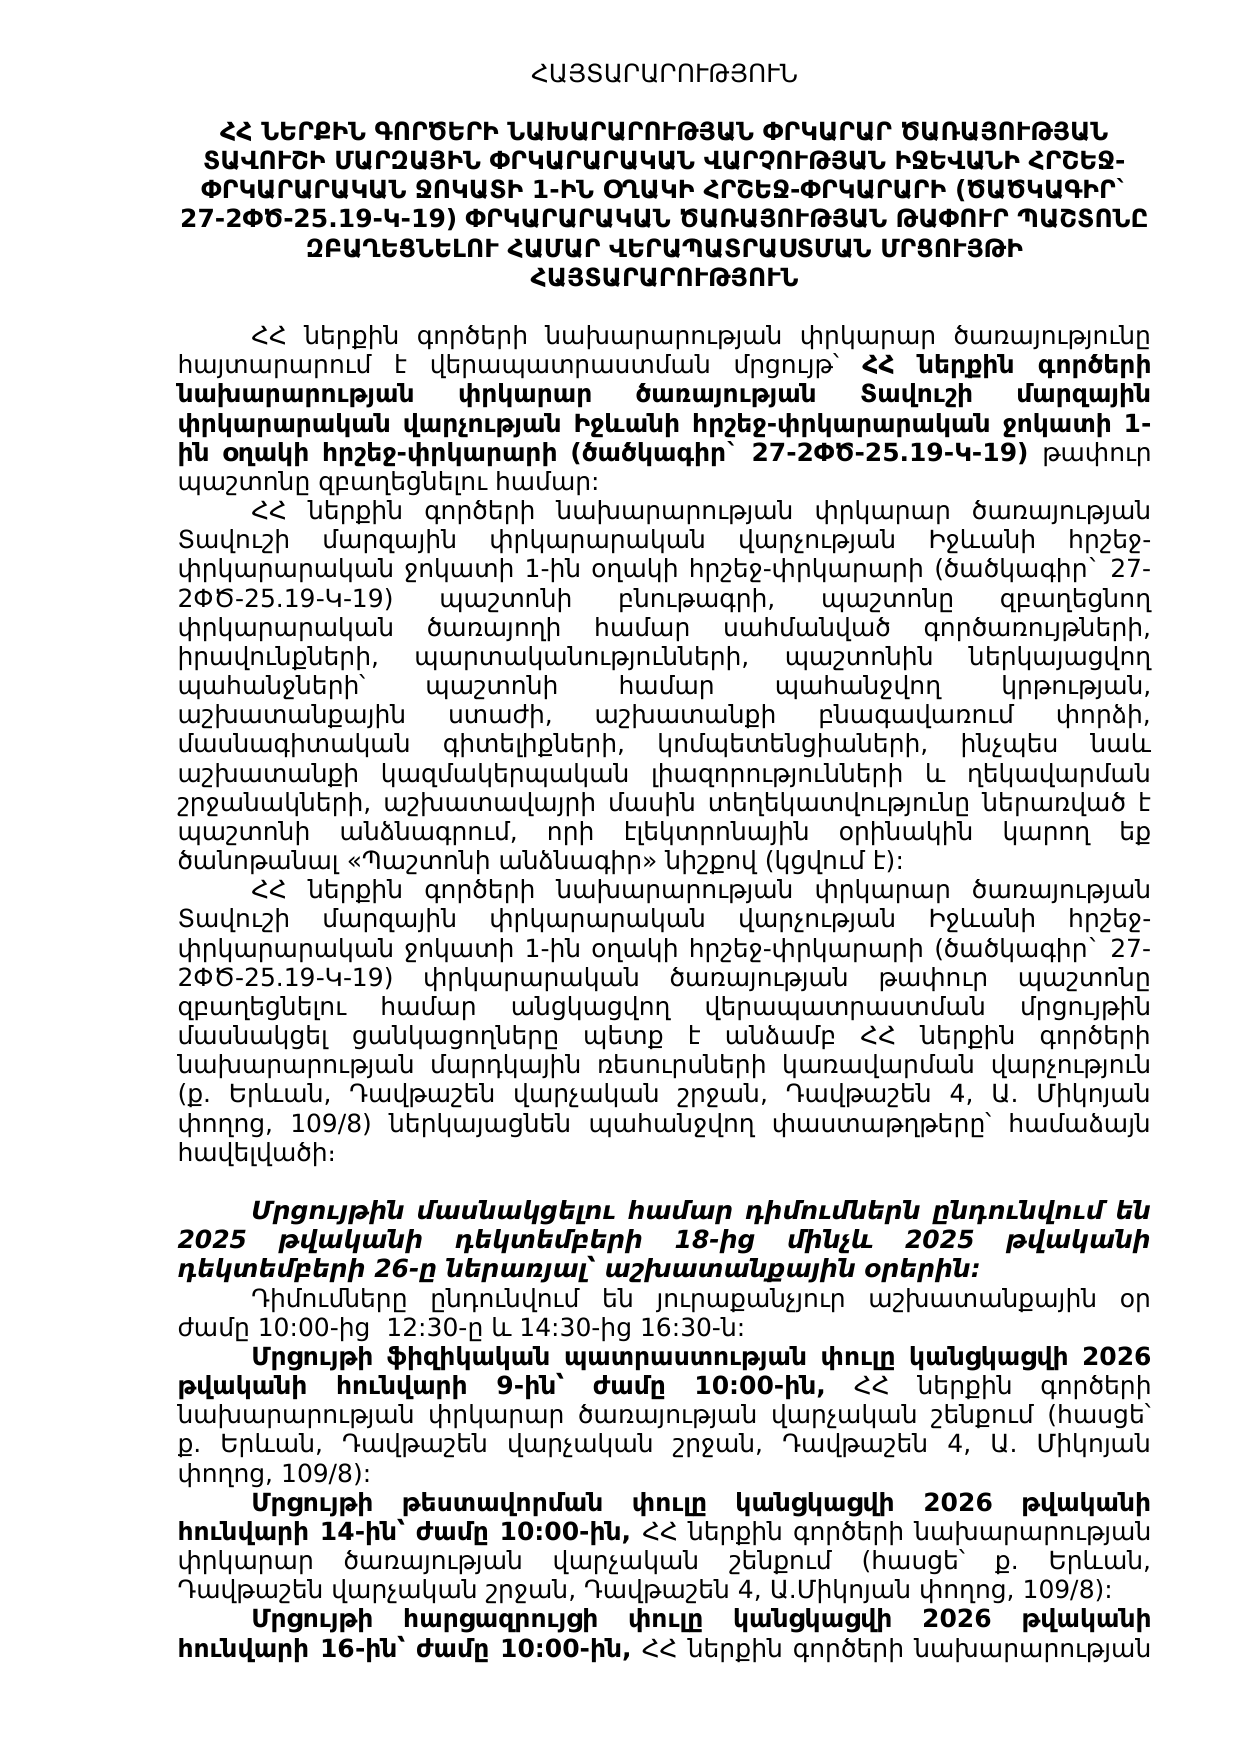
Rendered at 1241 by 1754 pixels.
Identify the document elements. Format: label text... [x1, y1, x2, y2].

text ՀՀ ներքին գործերի նախարարության փրկարար ծառայության Տավուշի մարզային փրկարարական վարչության Իջևանի հրշեջ-փրկարարական ջոկատի 1-ին օղակի հրշեջ-փրկարարի (ծածկագիր` 27-2ՓԾ-25.19-Կ-19) պաշտոնի բնութագրի, պաշտոնը զբաղեցնող փրկարարական ծառայողի համար սահմանված գործառույթների, իրավունքների, պարտականությունների, պաշտոնին ներկայացվող պահանջների՝ պաշտոնի համար պահանջվող կրթության, աշխատանքային ստաժի, աշխատանքի բնագավառում փորձի, մասնագիտական գիտելիքների, կոմպետենցիաների, ինչպես նաև աշխատանքի կազմակերպական լիազորությունների և ղեկավարման շրջանակների, աշխատավայրի մասին տեղեկատվությունը ներառված է պաշտոնի անձնագրում, որի էլեկտրոնային օրինակին կարող եք ծանոթանալ «Պաշտոնի անձնագիր» նիշքով (կցվում է): [177, 496, 1152, 875]
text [177, 1604, 1152, 1663]
text Մրցույթի թեստավորման փուլը կանցկացվի 2026 թվականի հունվարի 14-ին՝ ժամը 10:00-ին, ՀՀ ներքին գործերի նախարարության փրկարար ծառայության վարչական շենքում (հասցե՝ ք. Երևան, Դավթաշեն վարչական շրջան, Դավթաշեն 4, Ա.Միկոյան փողոց, 109/8): [177, 1488, 1152, 1604]
text ՀՀ ներքին գործերի նախարարության փրկարար ծառայության Տավուշի մարզային փրկարարական վարչության Իջևանի հրշեջ-փրկարարական ջոկատի 1-ին օղակի հրշեջ-փրկարարի (ծածկագիր` 27-2ՓԾ-25.19-Կ-19) փրկարարական ծառայության թափուր պաշտոնը զբաղեցնելու համար անցկացվող վերապատրաստման մրցույթին մասնակցել ցանկացողները պետք է անձամբ ՀՀ ներքին գործերի նախարարության մարդկային ռեսուրսների կառավարման վարչություն (ք. Երևան, Դավթաշեն վարչական շրջան, Դավթաշեն 4, Ա. Միկոյան փողոց, 109/8) ներկայացնեն պահանջվող փաստաթղթերը՝ համաձայն հավելվածի։ [177, 875, 1152, 1167]
text ՀՀ ներքին գործերի նախարարության փրկարար ծառայությունը հայտարարում է վերապատրաստման մրցույթ՝ ՀՀ ներքին գործերի նախարարության փրկարար ծառայության Տավուշի մարզային փրկարարական վարչության Իջևանի հրշեջ-փրկարարական ջոկատի 1-ին օղակի հրշեջ-փրկարարի (ծածկագիր` 27-2ՓԾ-25.19-Կ-19) թափուր պաշտոնը զբաղեցնելու համար: [177, 321, 1152, 496]
text Դիմումները ընդունվում են յուրաքանչյուր աշխատանքային օր ժամը 10:00-ից 12:30-ը և 14:30-ից 16:30-ն: [177, 1284, 1152, 1342]
text Մրցույթին մասնակցելու համար դիմումներն ընդունվում են 2025 թվականի դեկտեմբերի 18-ից մինչև 2025 թվականի դեկտեմբերի 26-ը ներառյալ՝ աշխատանքային օրերին: [177, 1196, 1152, 1284]
text ՀԱՅՏԱՐԱՐՈՒԹՅՈՒՆ [177, 59, 1152, 88]
text Մրցույթի ֆիզիկական պատրաստության փուլը կանցկացվի 2026 թվականի հունվարի 9-ին՝ ժամը 10:00-ին, ՀՀ ներքին գործերի նախարարության փրկարար ծառայության վարչական շենքում (հասցե՝ ք. Երևան, Դավթաշեն վարչական շրջան, Դավթաշեն 4, Ա. Միկոյան փողոց, 109/8): [177, 1342, 1152, 1488]
text ՀՀ ՆԵՐՔԻՆ ԳՈՐԾԵՐԻ ՆԱԽԱՐԱՐՈՒԹՅԱՆ ՓՐԿԱՐԱՐ ԾԱՌԱՅՈՒԹՅԱՆ ՏԱՎՈՒՇԻ ՄԱՐԶԱՅԻՆ ՓՐԿԱՐԱՐԱԿԱՆ ՎԱՐՉՈՒԹՅԱՆ ԻՋԵՎԱՆԻ ՀՐՇԵՋ-ՓՐԿԱՐԱՐԱԿԱՆ ՋՈԿԱՏԻ 1-ԻՆ ՕՂԱԿԻ ՀՐՇԵՋ-ՓՐԿԱՐԱՐԻ (ԾԱԾԿԱԳԻՐ` 27-2ՓԾ-25.19-Կ-19) ՓՐԿԱՐԱՐԱԿԱՆ ԾԱՌԱՅՈՒԹՅԱՆ ԹԱՓՈՒՐ ՊԱՇՏՈՆԸ ԶԲԱՂԵՑՆԵԼՈՒ ՀԱՄԱՐ ՎԵՐԱՊԱՏՐԱՍՏՄԱՆ ՄՐՑՈՒՅԹԻ ՀԱՅՏԱՐԱՐՈՒԹՅՈՒՆ [177, 117, 1152, 292]
